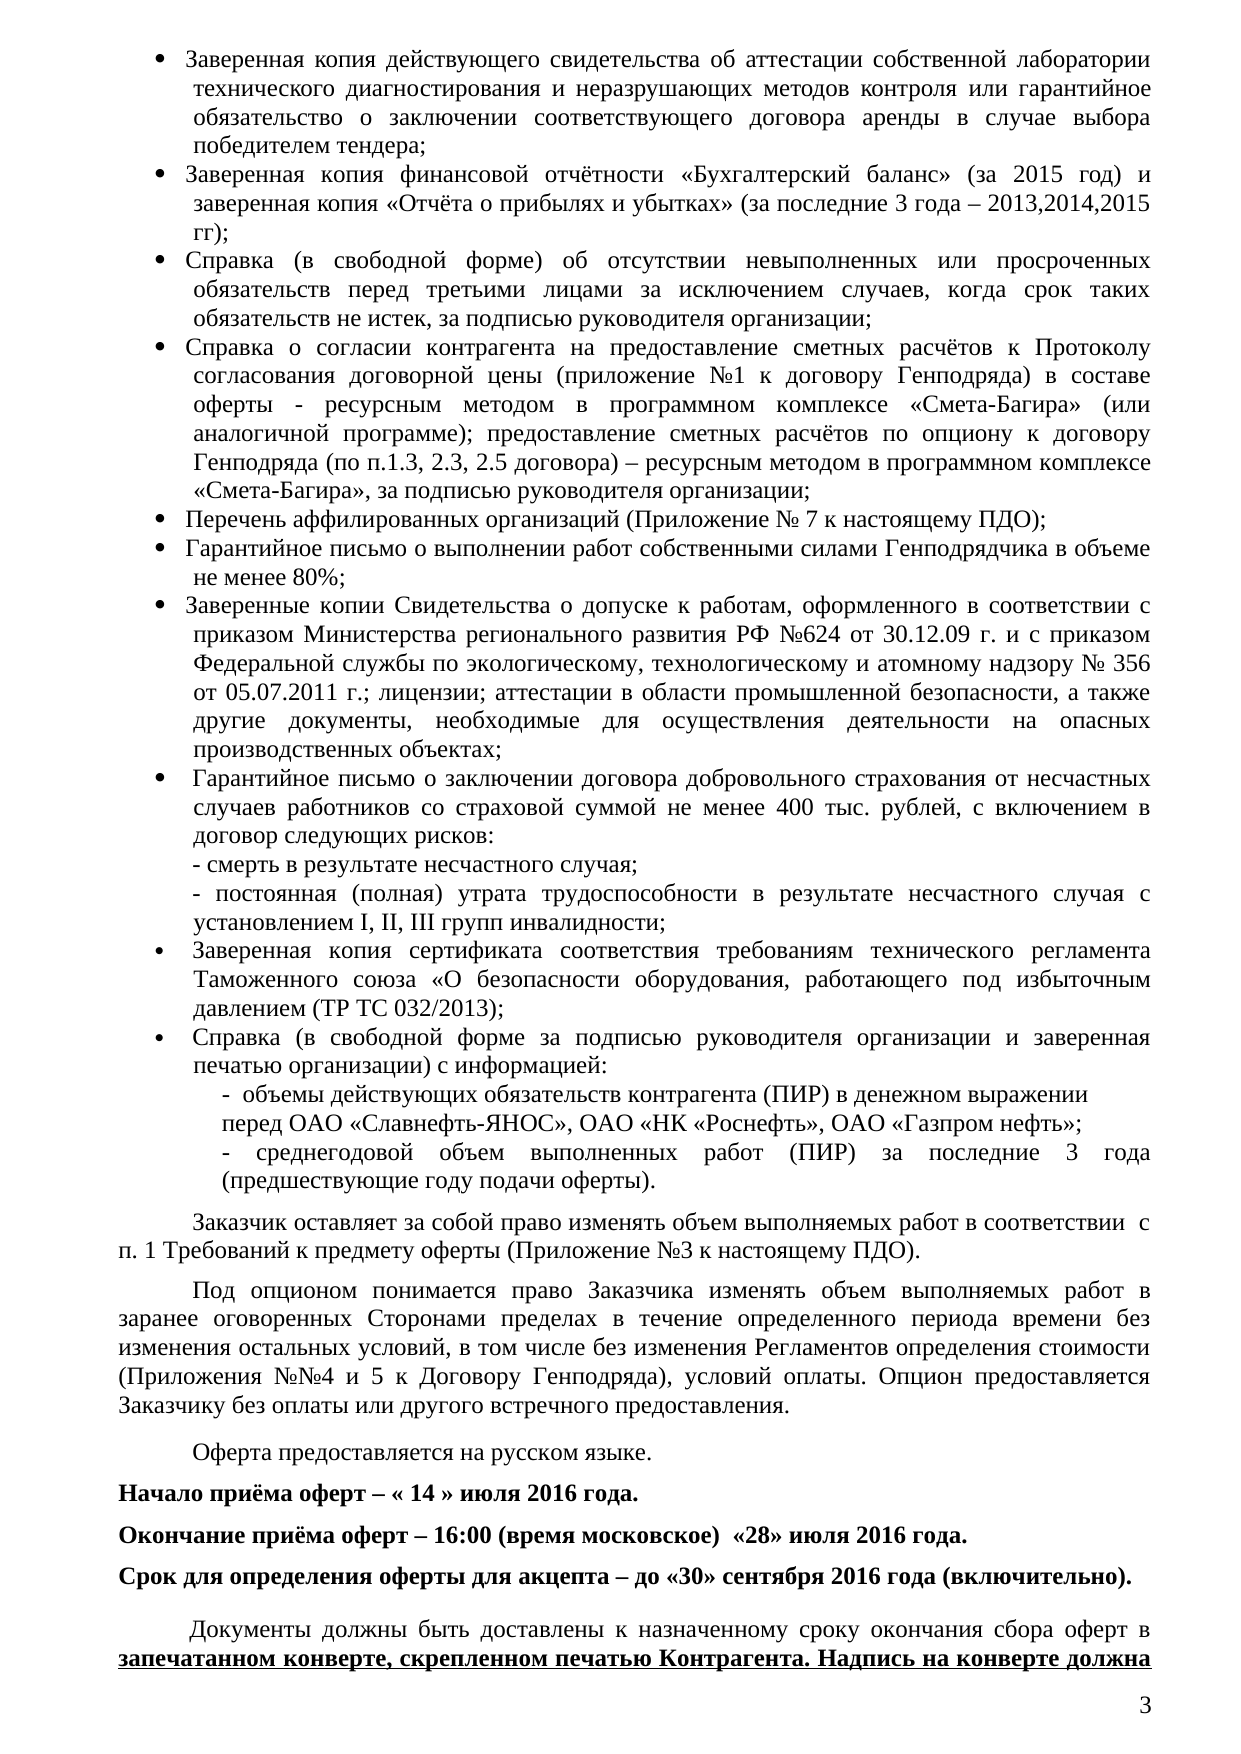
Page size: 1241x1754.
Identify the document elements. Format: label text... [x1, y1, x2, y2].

list Гарантийное письмо о заключении договора добровольного страхования от несчастных случаев работников со страховой суммой не менее 400 тыс. рублей, с включением в договор следующих рисков: [156, 763, 1152, 849]
list Заверенная копия сертификата соответствия требованиям технического регламента Таможенного союза «О безопасности оборудования, работающего под избыточным давлением (ТР ТС 032/2013); [156, 936, 1152, 1022]
text Начало приёма оферт – « 14 » июля 2016 года. [118, 1478, 1152, 1507]
list Справка (в свободной форме) об отсутствии невыполненных или просроченных обязательств перед третьими лицами за исключением случаев, когда срок таких обязательств не истек, за подписью руководителя организации; [156, 246, 1152, 332]
list Заверенная копия финансовой отчётности «Бухгалтерский баланс» (за 2015 год) и заверенная копия «Отчёта о прибылях и убытках» (за последние 3 года – 2013,2014,2015 гг); [156, 159, 1152, 246]
list Справка о согласии контрагента на предоставление сметных расчётов к Протоколу согласования договорной цены (приложение №1 к договору Генподряда) в составе оферты - ресурсным методом в программном комплексе «Смета-Багира» (или аналогичной программе); предоставление сметных расчётов по опциону к договору Генподряда (по п.1.3, 2.3, 2.5 договора) – ресурсным методом в программном комплексе «Смета-Багира», за подписью руководителя организации; [156, 332, 1152, 504]
text - среднегодовой объем выполненных работ (ПИР) за последние 3 года (предшествующие году подачи оферты). [222, 1137, 1152, 1194]
text - объемы действующих обязательств контрагента (ПИР) в денежном выражении перед ОАО «Славнефть-ЯНОС», ОАО «НК «Роснефть», ОАО «Газпром нефть»; [222, 1079, 1152, 1137]
text Окончание приёма оферт – 16:00 (время московское) «28» июля 2016 года. [118, 1520, 1152, 1548]
list Заверенные копии Свидетельства о допуске к работам, оформленного в соответствии с приказом Министерства регионального развития РФ №624 от 30.12.09 г. и с приказом Федеральной службы по экологическому, технологическому и атомному надзору № 356 от 05.07.2011 г.; лицензии; аттестации в области промышленной безопасности, а также другие документы, необходимые для осуществления деятельности на опасных производственных объектах; [156, 591, 1152, 763]
text - смерть в результате несчастного случая; [156, 849, 1152, 878]
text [118, 1614, 1152, 1668]
text Срок для определения оферты для акцепта – до «30» сентября 2016 года (включительно). [118, 1561, 1152, 1590]
text Заказчик оставляет за собой право изменять объем выполняемых работ в соответствии с п. 1 Требований к предмету оферты (Приложение №3 к настоящему ПДО). [118, 1207, 1152, 1264]
text Под опционом понимается право Заказчика изменять объем выполняемых работ в заранее оговоренных Сторонами пределах в течение определенного периода времени без изменения остальных условий, в том числе без изменения Регламентов определения стоимости (Приложения №№4 и 5 к Договору Генподряда), условий оплаты. Опцион предоставляется Заказчику без оплаты или другого встречного предоставления. [118, 1275, 1152, 1418]
text - постоянная (полная) утрата трудоспособности в результате несчастного случая с установлением I, II, III групп инвалидности; [156, 878, 1152, 936]
list Гарантийное письмо о выполнении работ собственными силами Генподрядчика в объеме не менее 80%; [156, 533, 1152, 591]
list Перечень аффилированных организаций (Приложение № 7 к настоящему ПДО); [156, 504, 1152, 533]
text Оферта предоставляется на русском языке. [118, 1437, 1152, 1466]
list Справка (в свободной форме за подписью руководителя организации и заверенная печатью организации) с информацией: [156, 1022, 1152, 1079]
list Заверенная копия действующего свидетельства об аттестации собственной лаборатории технического диагностирования и неразрушающих методов контроля или гарантийное обязательство о заключении соответствующего договора аренды в случае выбора победителем тендера; [156, 44, 1152, 159]
